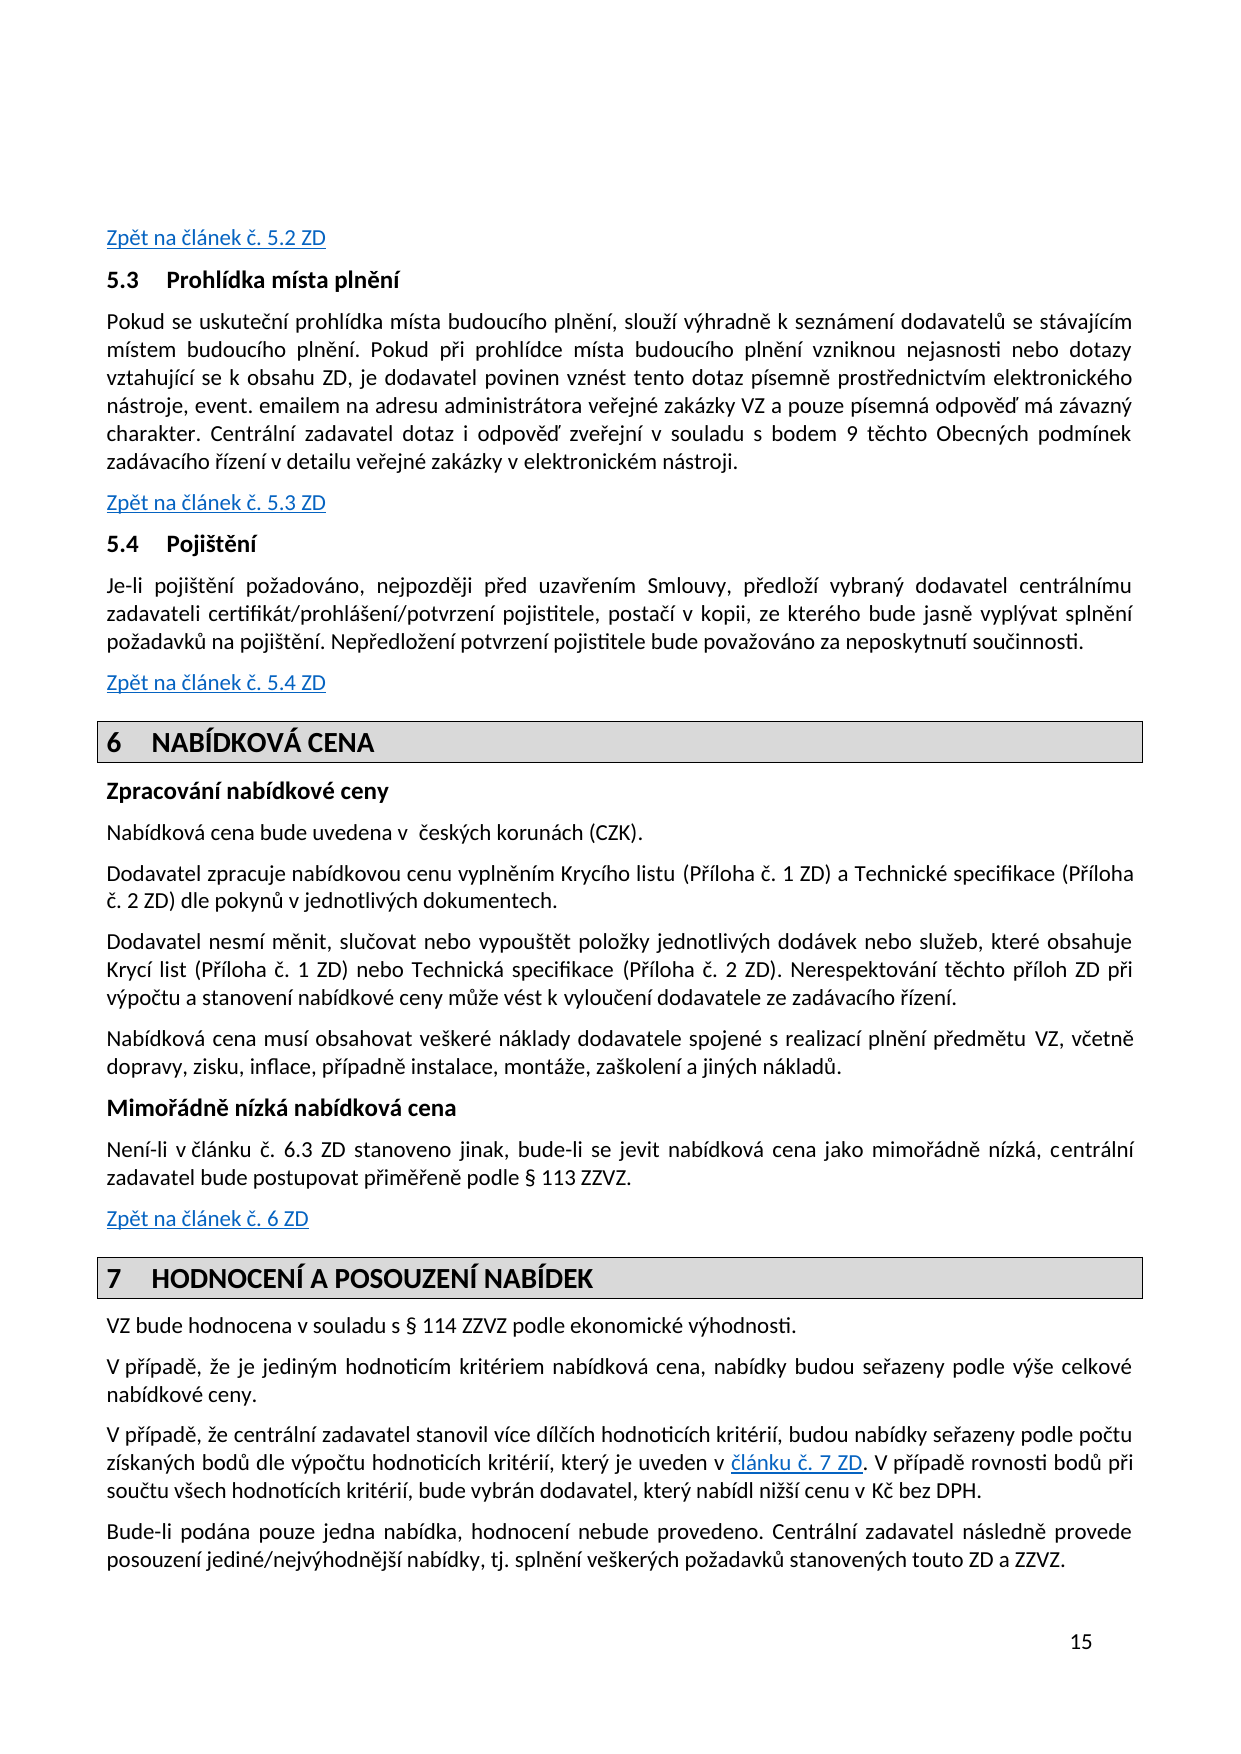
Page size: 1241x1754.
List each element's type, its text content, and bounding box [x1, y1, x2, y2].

text Nabídková cena bude uvedena v českých korunách (CZK). [106, 818, 1134, 846]
text Není-li v článku č. 6.3 ZD stanoveno jinak, bude-li se jevit nabídková cena jako mimořádně nízká, centrální zadavatel bude postupovat přiměřeně podle § 113 ZZVZ. [106, 1135, 1134, 1191]
text Zpět na článek č. 6 ZD [106, 1204, 1134, 1232]
text Zpět na článek č. 5.2 ZD [106, 223, 1134, 251]
text V případě, že je jediným hodnoticím kritériem nabídková cena, nabídky budou seřazeny podle výše celkové nabídkové ceny. [106, 1352, 1134, 1408]
text V případě, že centrální zadavatel stanovil více dílčích hodnoticích kritérií, budou nabídky seřazeny podle počtu získaných bodů dle výpočtu hodnoticích kritérií, který je uveden v článku č. 7 ZD. V případě rovnosti bodů při součtu všech hodnotících kritérií, bude vybrán dodavatel, který nabídl nižší cenu v Kč bez DPH. [106, 1420, 1134, 1504]
text Bude-li podána pouze jedna nabídka, hodnocení nebude provedeno. Centrální zadavatel následně provede posouzení jediné/nejvýhodnější nabídky, tj. splnění veškerých požadavků stanovených touto ZD a ZZVZ. [106, 1517, 1134, 1573]
text VZ bude hodnocena v souladu s § 114 ZZVZ podle ekonomické výhodnosti. [106, 1311, 1134, 1339]
text Dodavatel zpracuje nabídkovou cenu vyplněním Krycího listu (Příloha č. 1 ZD) a Technické specifikace (Příloha č. 2 ZD) dle pokynů v jednotlivých dokumentech. [106, 859, 1134, 915]
text Zpracování nabídkové ceny [106, 775, 1134, 806]
subtitle HODNOCENÍ A POSOUZENÍ NABÍDEK [98, 1258, 1142, 1298]
text Zpět na článek č. 5.3 ZD [106, 488, 1134, 516]
text Je-li pojištění požadováno, nejpozději před uzavřením Smlouvy, předloží vybraný dodavatel centrálnímu zadavateli certifikát/prohlášení/potvrzení pojistitele, postačí v kopii, ze kterého bude jasně vyplývat splnění požadavků na pojištění. Nepředložení potvrzení pojistitele bude považováno za neposkytnutí součinnosti. [106, 571, 1134, 655]
subtitle NABÍDKOVÁ CENA [98, 722, 1142, 762]
text Dodavatel nesmí měnit, slučovat nebo vypouštět položky jednotlivých dodávek nebo služeb, které obsahuje Krycí list (Příloha č. 1 ZD) nebo Technická specifikace (Příloha č. 2 ZD). Nerespektování těchto příloh ZD při výpočtu a stanovení nabídkové ceny může vést k vyloučení dodavatele ze zadávacího řízení. [106, 927, 1134, 1011]
text Nabídková cena musí obsahovat veškeré náklady dodavatele spojené s realizací plnění předmětu VZ, včetně dopravy, zisku, inflace, případně instalace, montáže, zaškolení a jiných nákladů. [106, 1024, 1134, 1080]
subtitle Prohlídka místa plnění [106, 264, 1134, 294]
text Mimořádně nízká nabídková cena [106, 1092, 1134, 1123]
subtitle Pojištění [106, 528, 1134, 559]
text Pokud se uskuteční prohlídka místa budoucího plnění, slouží výhradně k seznámení dodavatelů se stávajícím místem budoucího plnění. Pokud při prohlídce místa budoucího plnění vzniknou nejasnosti nebo dotazy vztahující se k obsahu ZD, je dodavatel povinen vznést tento dotaz písemně prostřednictvím elektronického nástroje, event. emailem na adresu administrátora veřejné zakázky VZ a pouze písemná odpověď má závazný charakter. Centrální zadavatel dotaz i odpověď zveřejní v souladu s bodem 9 těchto Obecných podmínek zadávacího řízení v detailu veřejné zakázky v elektronickém nástroji. [106, 307, 1134, 475]
text Zpět na článek č. 5.4 ZD [106, 668, 1134, 696]
